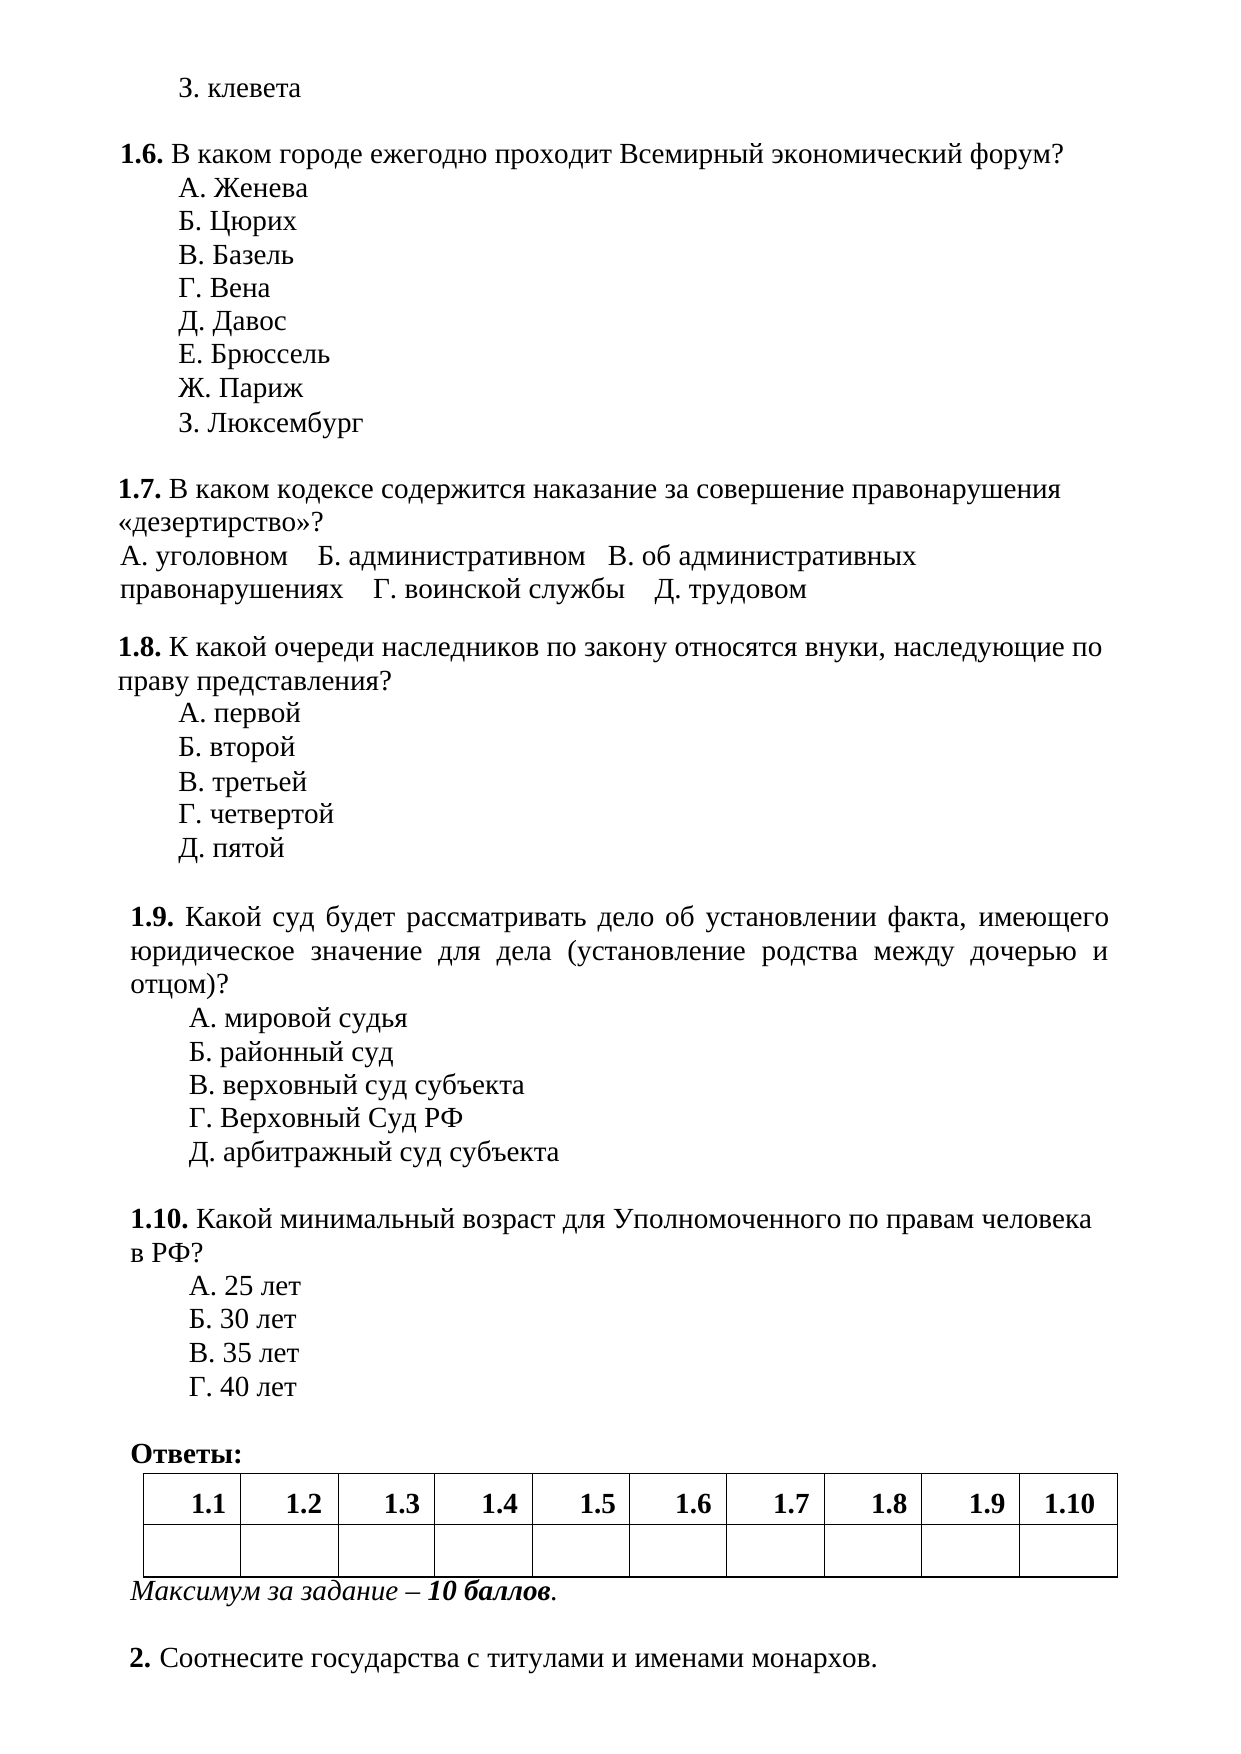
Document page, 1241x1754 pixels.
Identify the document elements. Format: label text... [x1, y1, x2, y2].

text Г. Верховный Cуд РФ [188, 1101, 1121, 1134]
text Б. 30 лет [188, 1302, 1121, 1335]
text Ж. Париж [178, 370, 1121, 404]
text А. мировой судья [188, 1000, 1121, 1034]
table_header 1.8 [826, 1479, 922, 1519]
text 1.6. В каком городе ежегодно проходит Всемирный экономический форум? [120, 136, 1121, 169]
text Г. Вена [178, 271, 1121, 304]
table_header 1.1 [174, 1479, 241, 1519]
text З. Люксембург [178, 405, 1121, 438]
text В. третьей [178, 764, 1121, 797]
text Ответы: [130, 1436, 1121, 1470]
text В. Базель [178, 237, 1121, 271]
text Д. Давос [178, 304, 1121, 337]
table_header 1.6 [630, 1479, 728, 1519]
text Б. районный суд [188, 1034, 1121, 1068]
text Максимум за задание – 10 баллов. [130, 1573, 1121, 1607]
table_header 1.2 [241, 1479, 338, 1519]
table_header 1.9 [922, 1479, 1016, 1519]
table_header 1.5 [532, 1479, 630, 1519]
text Г. 40 лет [188, 1369, 1121, 1403]
text В. 35 лет [188, 1335, 1121, 1368]
text Б. Цюрих [178, 203, 1121, 237]
table_header 1.4 [436, 1479, 532, 1519]
text Б. второй [178, 729, 1121, 763]
text В. верховный суд субъекта [188, 1068, 1121, 1101]
list Соотнесите государства с титулами и именами монархов. [129, 1640, 1121, 1673]
text Е. Брюссель [178, 337, 1121, 370]
text 1.9. Какой суд будет рассматривать дело об установлении факта, имеющего юридическое значение для дела (установление родства между дочерью и отцом)? [130, 900, 1109, 1000]
text А. уголовном Б. административном В. об административных правонарушениях Г. воинской службы Д. трудовом [120, 538, 1119, 605]
text 1.10. Какой минимальный возраст для Уполномоченного по правам человека в РФ? [130, 1201, 1109, 1268]
text Д. пятой [178, 830, 1121, 864]
text 1.7. В каком кодексе содержится наказание за совершение правонарушения «дезертирство»? [118, 471, 1119, 538]
text 1.8. К какой очереди наследников по закону относятся внуки, наследующие по праву представления? [118, 629, 1121, 696]
text Д. арбитражный суд субъекта [188, 1134, 1121, 1168]
text Г. четвертой [178, 797, 1121, 830]
table_header 1.10 [1016, 1479, 1095, 1519]
table_header 1.7 [728, 1479, 826, 1519]
text А. 25 лет [188, 1268, 1121, 1302]
text З. клевета [178, 70, 1121, 103]
text А. Женева [178, 170, 1121, 203]
table_header 1.3 [339, 1479, 436, 1519]
text А. первой [178, 696, 1121, 729]
